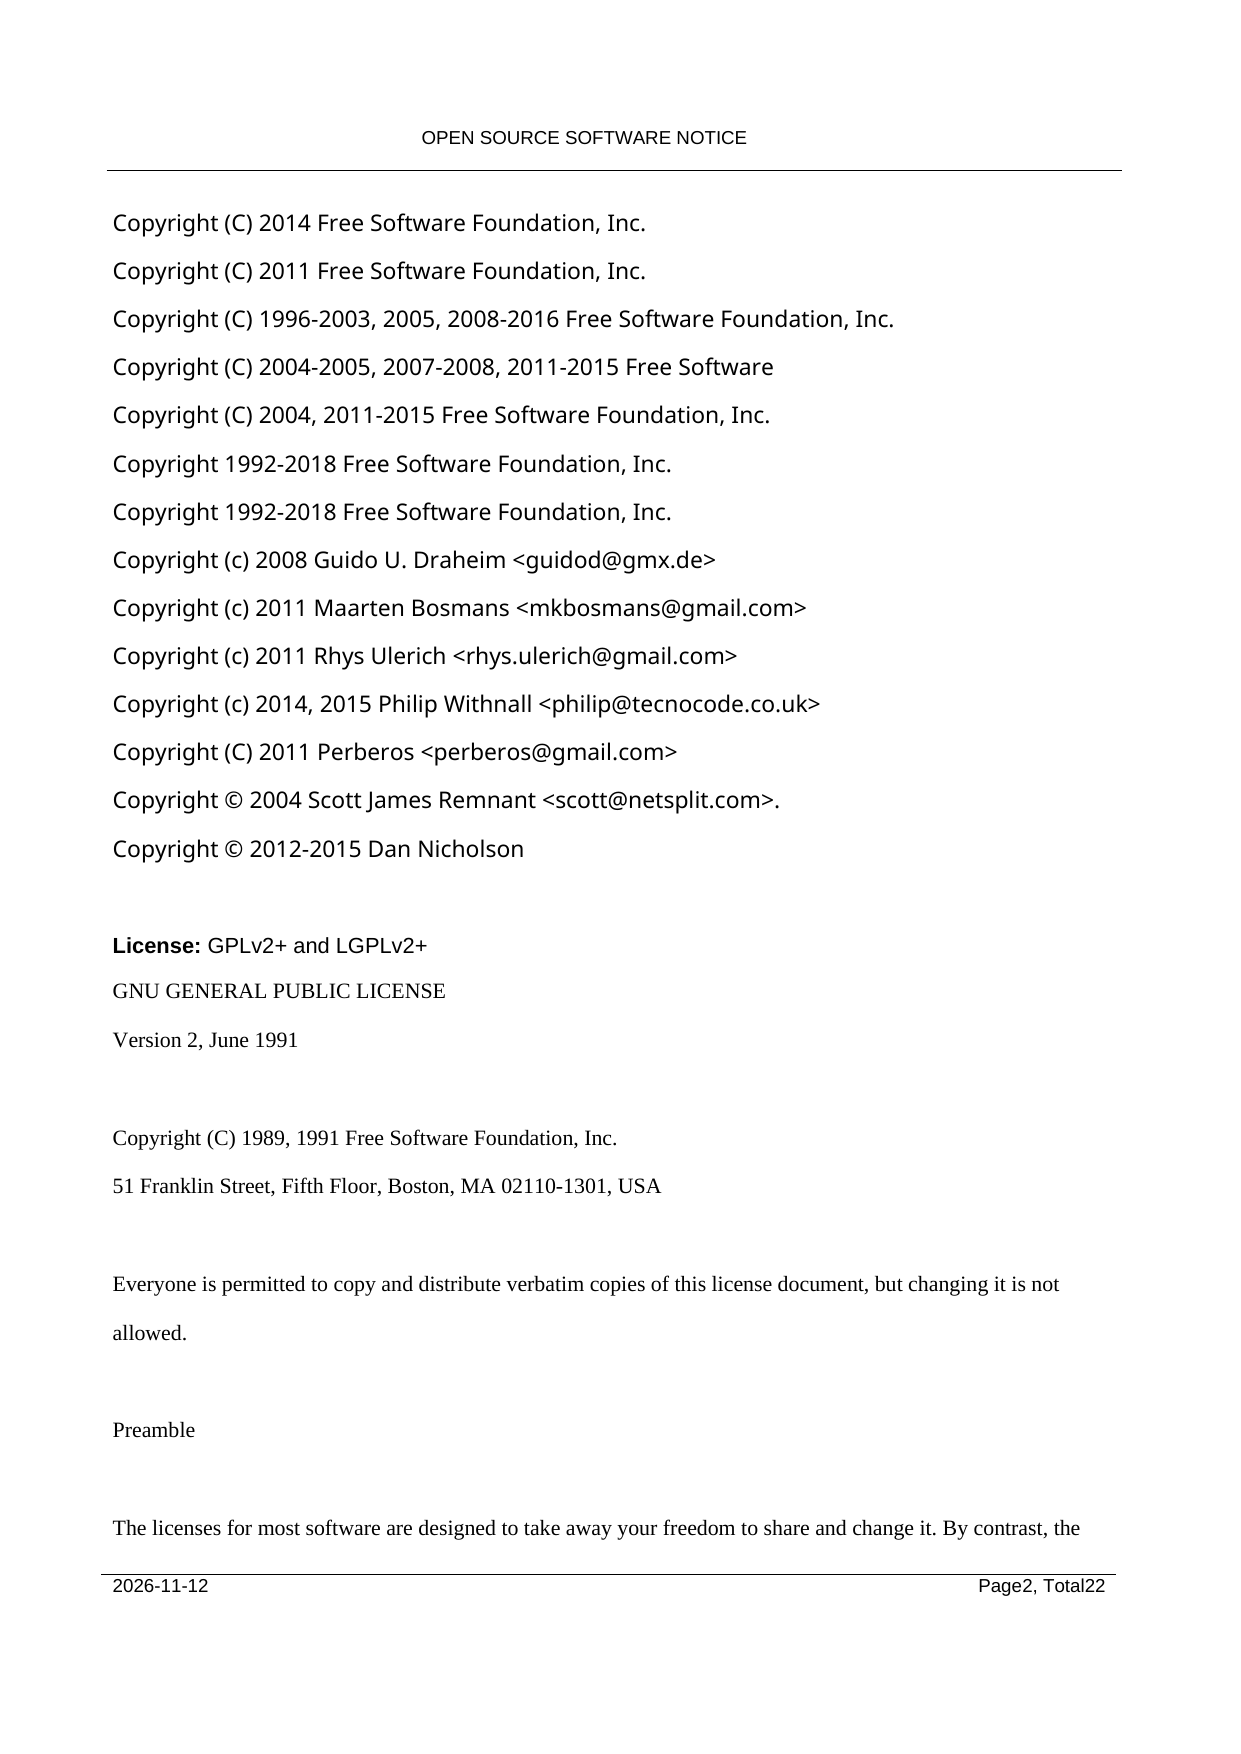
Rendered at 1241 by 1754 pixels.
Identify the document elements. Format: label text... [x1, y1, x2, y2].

text Copyright (c) 2011 Rhys Ulerich <rhys.ulerich@gmail.com> [112, 639, 1128, 672]
text Copyright (C) 2011 Free Software Foundation, Inc. [112, 254, 1128, 287]
text Copyright (C) 1996-2003, 2005, 2008-2016 Free Software Foundation, Inc. [112, 303, 1128, 335]
text Copyright © 2012-2015 Dan Nicholson [112, 832, 1128, 913]
text Copyright (c) 2014, 2015 Philip Withnall <philip@tecnocode.co.uk> [112, 688, 1128, 720]
text Copyright (C) 2014 Free Software Foundation, Inc. [112, 206, 1128, 239]
text Copyright 1992-2018 Free Software Foundation, Inc. [112, 495, 1128, 528]
text License: GPLv2+ and LGPLv2+ [112, 929, 1128, 962]
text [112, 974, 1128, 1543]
text Copyright 1992-2018 Free Software Foundation, Inc. [112, 447, 1128, 479]
text Copyright (c) 2011 Maarten Bosmans <mkbosmans@gmail.com> [112, 591, 1128, 624]
text Copyright (C) 2004, 2011-2015 Free Software Foundation, Inc. [112, 399, 1128, 431]
text Copyright (C) 2004-2005, 2007-2008, 2011-2015 Free Software [112, 351, 1128, 383]
text Copyright © 2004 Scott James Remnant <scott@netsplit.com>. [112, 784, 1128, 816]
text Copyright (C) 2011 Perberos <perberos@gmail.com> [112, 736, 1128, 768]
text Copyright (c) 2008 Guido U. Draheim <guidod@gmx.de> [112, 543, 1128, 576]
